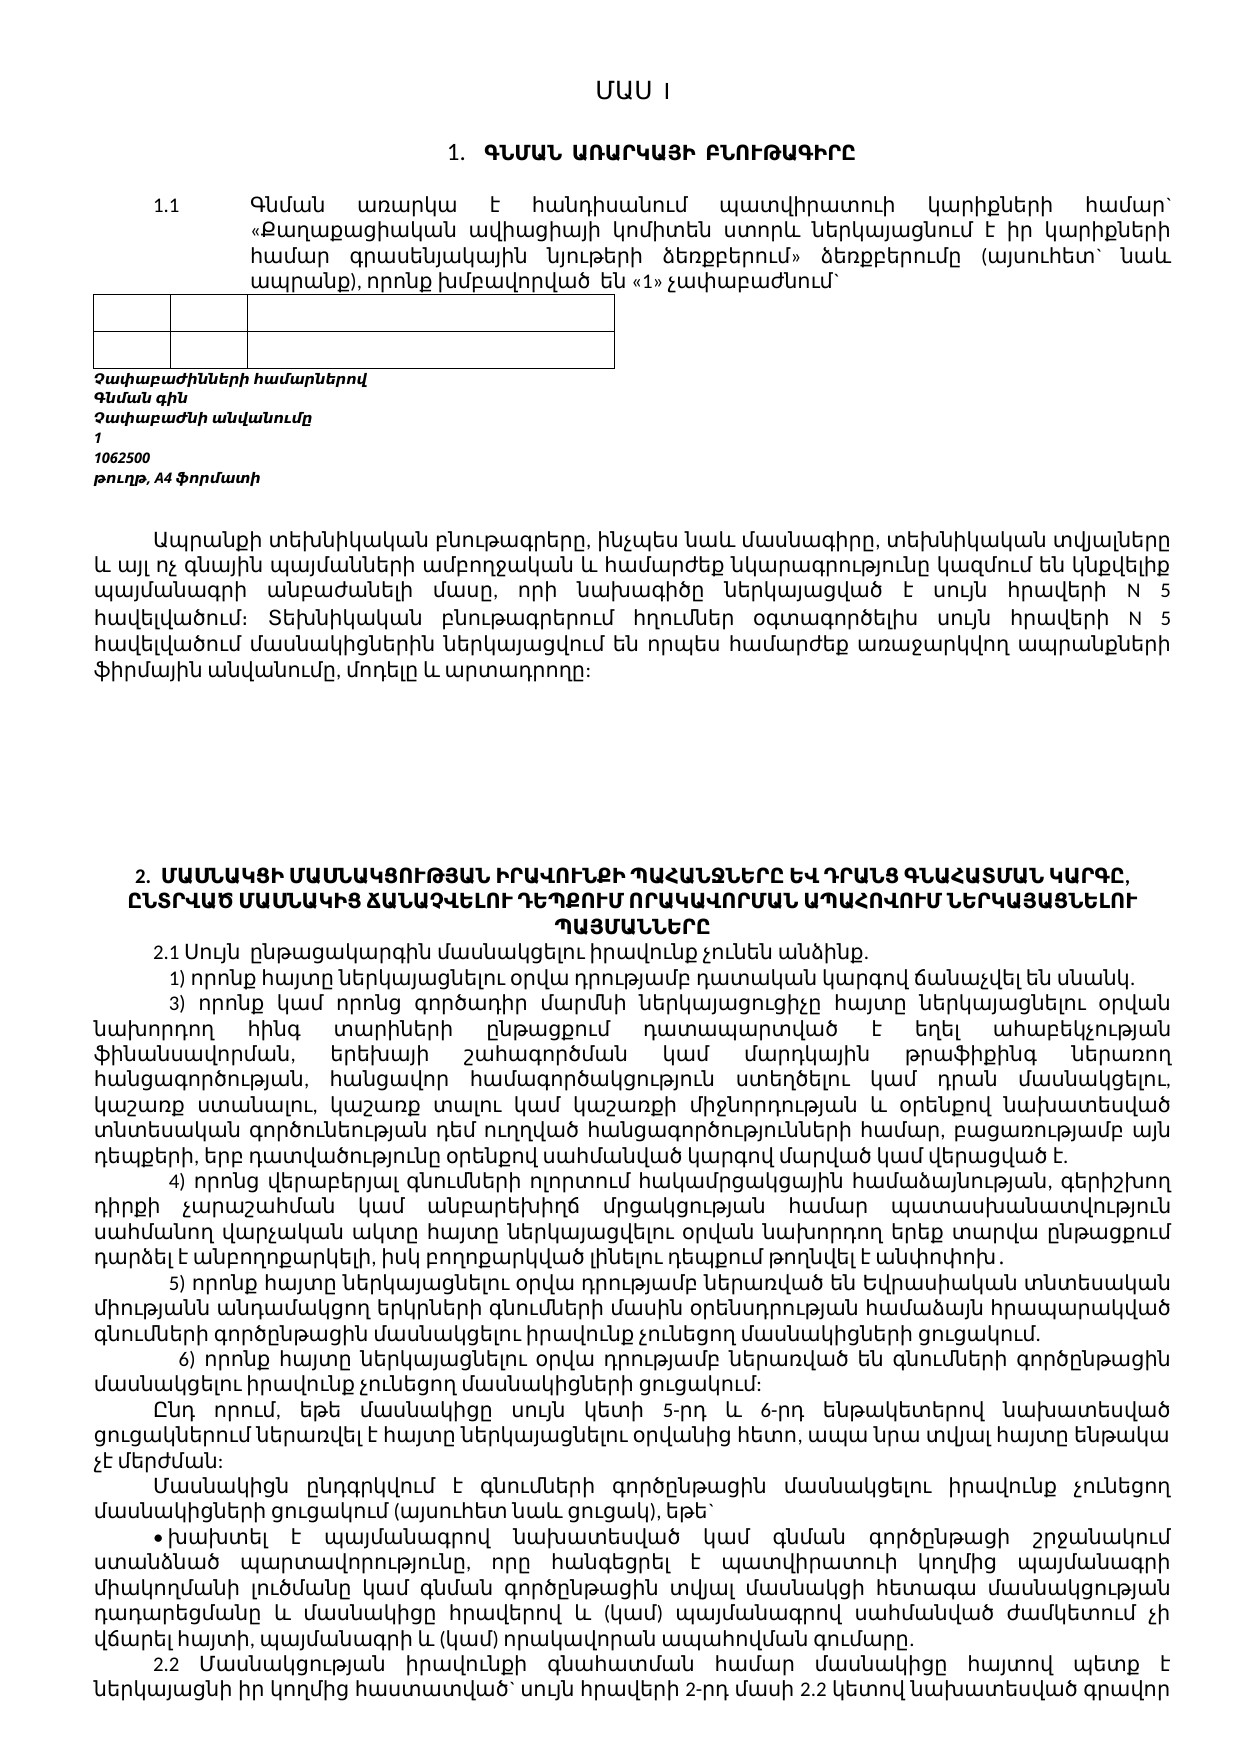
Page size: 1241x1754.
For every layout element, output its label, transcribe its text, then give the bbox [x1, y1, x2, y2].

text • խախտել է պայմանագրով նախատեսված կամ գնման գործընթացի շրջանակում ստանձնած պարտավորությունը, որը հանգեցրել է պատվիրատուի կողմից պայմանագրի միակողմանի լուծմանը կամ գնման գործընթացին տվյալ մասնակցի հետագա մասնակցության դադարեցմանը և մասնակիցը հրավերով և (կամ) պայմանագրով սահմանված ժամկետում չի վճարել հայտի, պայմանագրի և (կամ) որակավորան ապահովման գումարը. [94, 1524, 1171, 1651]
text Ընդ որում, եթե մասնակիցը սույն կետի 5-րդ և 6-րդ ենթակետերով նախատեսված ցուցակներում ներառվել է հայտը ներկայացնելու օրվանից հետո, ապա նրա տվյալ հայտը ենթակա չէ մերժման: [94, 1397, 1171, 1473]
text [94, 1651, 1171, 1702]
text 5) որոնք հայտը ներկայացնելու օրվա դրությամբ ներառված են Եվրասիական տնտեսական միությանն անդամակցող երկրների գնումների մասին օրենսդրության համաձայն հրապարակված գնումների գործընթացին մասնակցելու իրավունք չունեցող մասնակիցների ցուցակում. [94, 1270, 1171, 1346]
subtitle Գնման առարկա է հանդիսանում պատվիրատուի կարիքների համար` «Քաղաքացիական ավիացիայի կոմիտեն ստորև ներկայացնում է իր կարիքների համար գրասենյակային նյութերի ձեռքբերում» ձեռքբերումը (այսուհետ` նաև ապրանք), որոնք խմբավորված են «1» չափաբաժնում` [153, 192, 1171, 294]
text 2. ՄԱՍՆԱԿՑԻ ՄԱՍՆԱԿՑՈՒԹՅԱՆ ԻՐԱՎՈՒՆՔԻ ՊԱՀԱՆՋՆԵՐԸ ԵՎ ԴՐԱՆՑ ԳՆԱՀԱՏՄԱՆ ԿԱՐԳԸ, ԸՆՏՐՎԱԾ ՄԱՍՆԱԿԻՑ ՃԱՆԱՉՎԵԼՈՒ ԴԵՊՔՈՒՄ ՈՐԱԿԱՎՈՐՄԱՆ ԱՊԱՀՈՎՈՒՄ ՆԵՐԿԱՅԱՑՆԵԼՈՒ ՊԱՅՄԱՆՆԵՐԸ [94, 863, 1171, 939]
text 3) որոնք կամ որոնց գործադիր մարմնի ներկայացուցիչը հայտը ներկայացնելու օրվան նախորդող հինգ տարիների ընթացքում դատապարտված է եղել ահաբեկչության ֆինանսավորման, երեխայի շահագործման կամ մարդկային թրաֆիքինգ ներառող հանցագործության, հանցավոր համագործակցություն ստեղծելու կամ դրան մասնակցելու, կաշառք ստանալու, կաշառք տալու կամ կաշառքի միջնորդության և օրենքով նախատեսված տնտեսական գործունեության դեմ ուղղված հանցագործությունների համար, բացառությամբ այն դեպքերի, երբ դատվածությունը օրենքով սահմանված կարգով մարված կամ վերացված է. [94, 990, 1171, 1168]
text 1) որոնք հայտը ներկայացնելու օրվա դրությամբ դատական կարգով ճանաչվել են սնանկ. [94, 965, 1171, 990]
text ՄԱՍ I [94, 75, 1171, 106]
text 2.1 Սույն ընթացակարգին մասնակցելու իրավունք չունեն անձինք. [94, 939, 1171, 965]
text 6) որոնք հայտը ներկայացնելու օրվա դրությամբ ներառված են գնումների գործընթացին մասնակցելու իրավունք չունեցող մասնակիցների ցուցակում: [94, 1346, 1171, 1397]
text 4) որոնց վերաբերյալ գնումների ոլորտում հակամրցակցային համաձայնության, գերիշխող դիրքի չարաշահման կամ անբարեխիղճ մրցակցության համար պատասխանատվություն սահմանող վարչական ակտը հայտը ներկայացվելու օրվան նախորդող երեք տարվա ընթացքում դարձել է անբողոքարկելի, իսկ բողոքարկված լինելու դեպքում թողնվել է անփոփոխ․ [94, 1168, 1171, 1270]
list ԳՆՄԱՆ ԱՌԱՐԿԱՅԻ ԲՆՈՒԹԱԳԻՐԸ [131, 136, 1171, 167]
text Մասնակիցն ընդգրկվում է գնումների գործընթացին մասնակցելու իրավունք չունեցող մասնակիցների ցուցակում (այսուհետ նաև ցուցակ), եթե` [94, 1473, 1171, 1524]
text Ապրանքի տեխնիկական բնութագրերը, ինչպես նաև մասնագիրը, տեխնիկական տվյալները և այլ ոչ գնային պայմանների ամբողջական և համարժեք նկարագրությունը կազմում են կնքվելիք պայմանագրի անբաժանելի մասը, որի նախագիծը ներկայացված է սույն հրավերի N 5 հավելվածում։ Տեխնիկական բնութագրերում հղումներ օգտագործելիս սույն հրավերի N 5 հավելվածում մասնակիցներին ներկայացվում են որպես համարժեք առաջարկվող ապրանքների ֆիրմային անվանումը, մոդելը և արտադրողը: [94, 527, 1171, 682]
